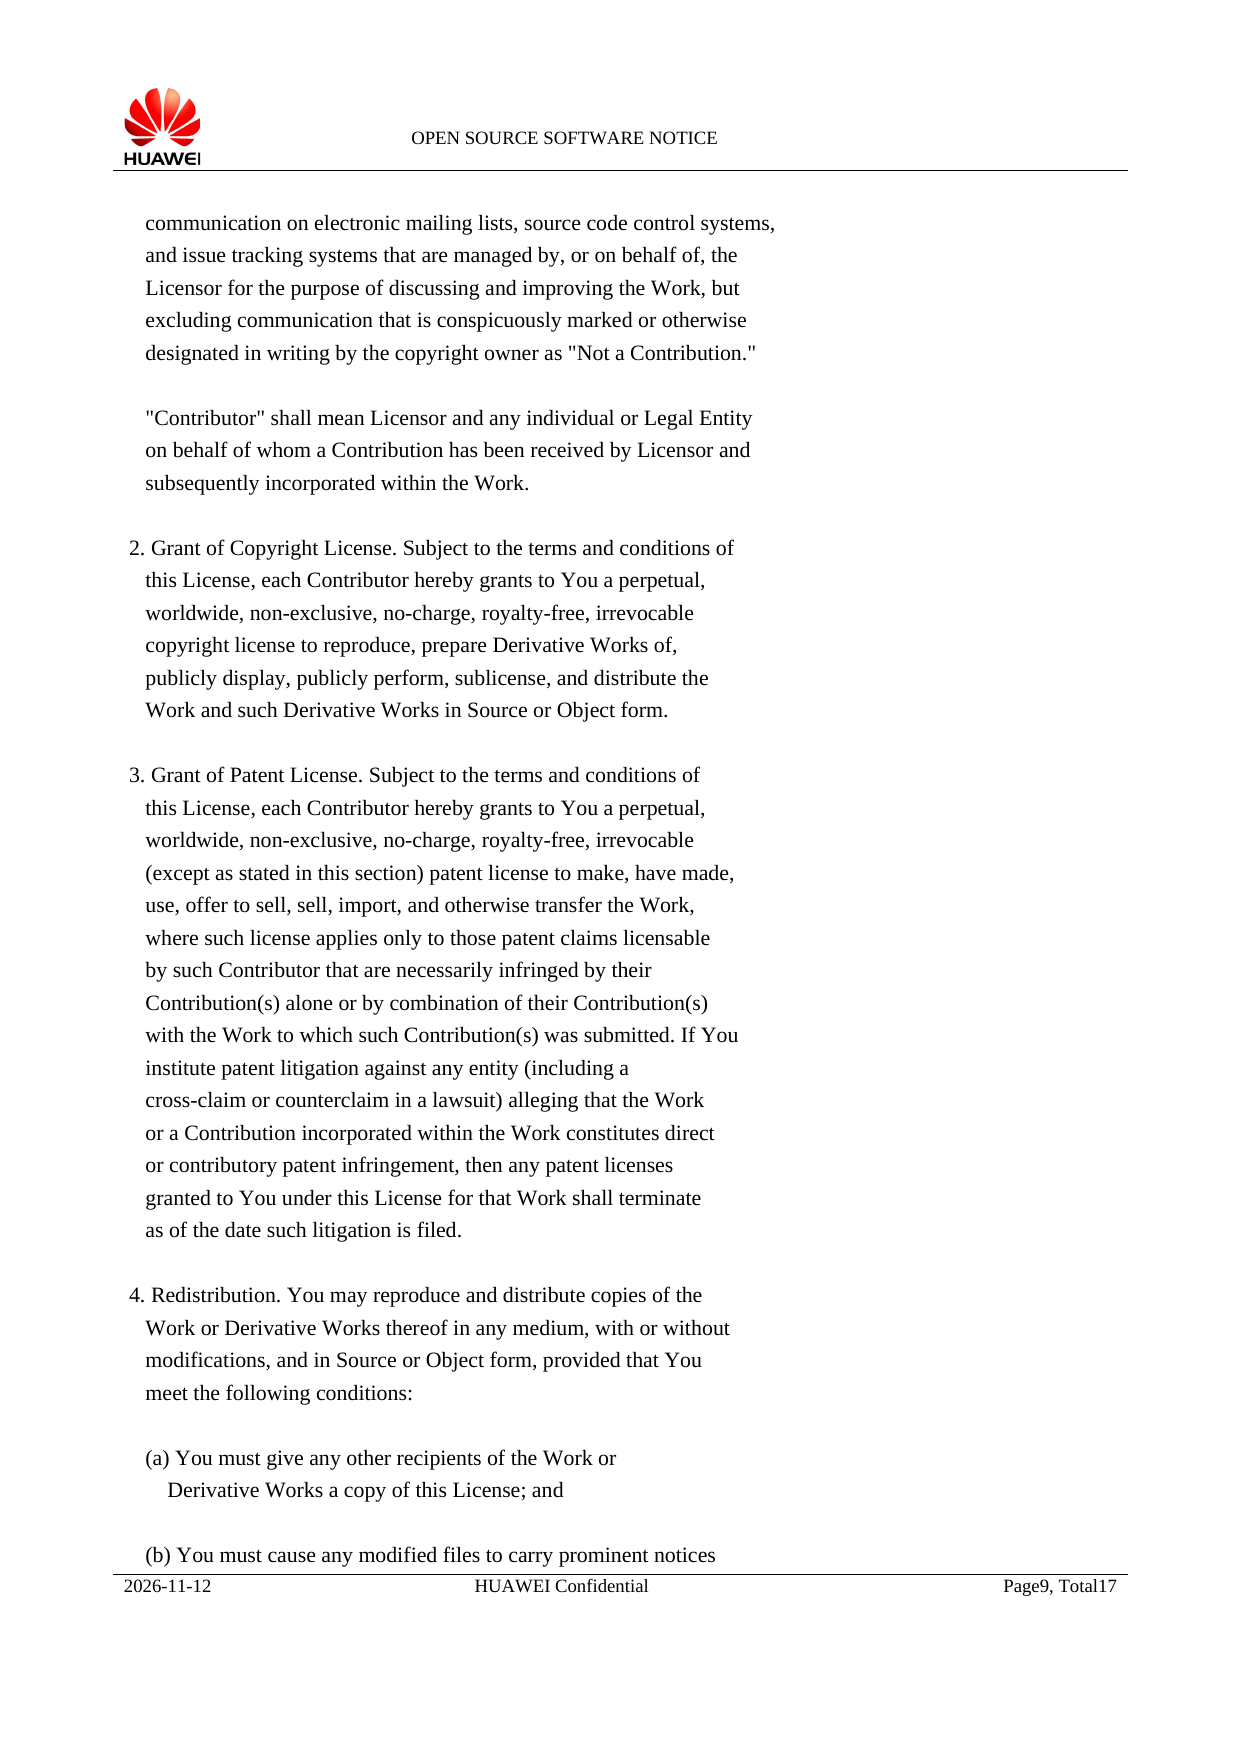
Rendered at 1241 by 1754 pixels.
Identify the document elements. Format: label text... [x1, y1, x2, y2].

picture [124, 88, 201, 165]
